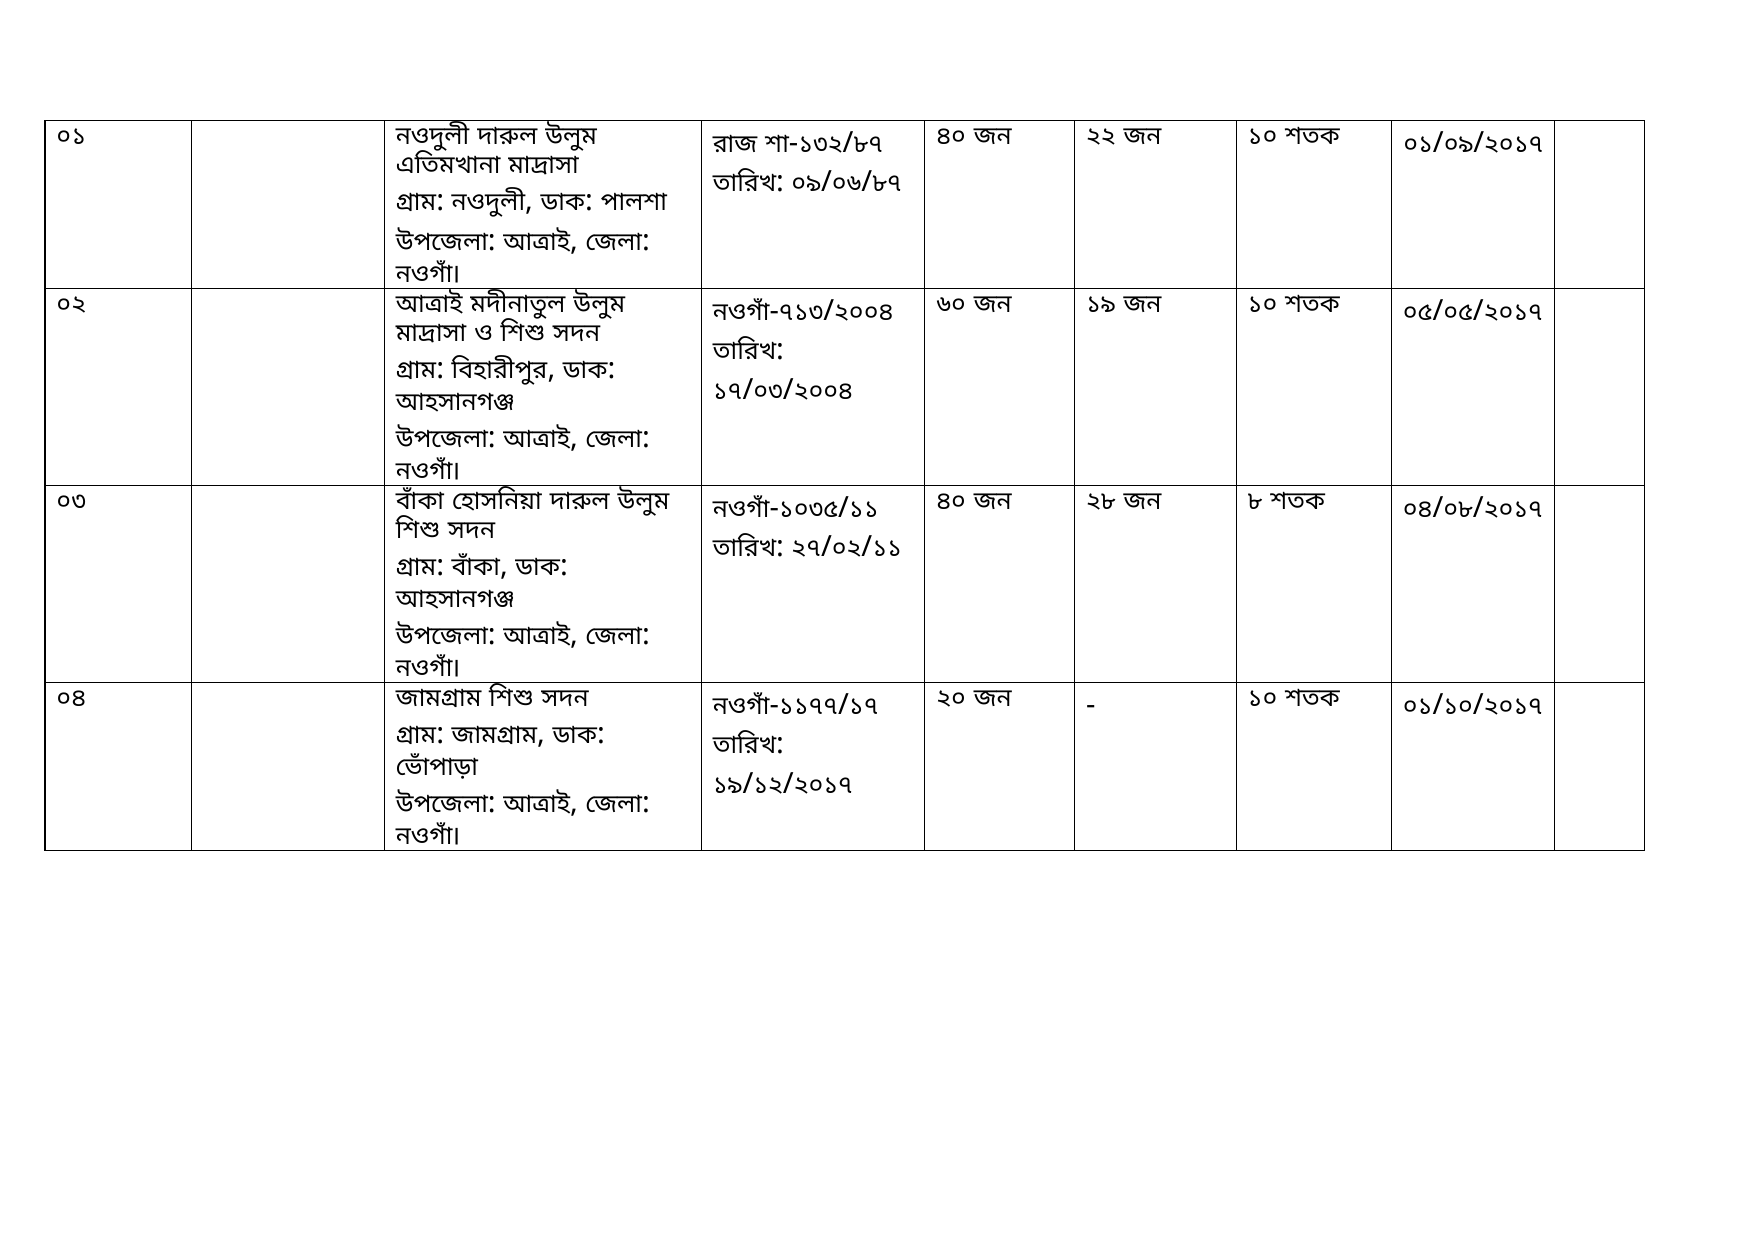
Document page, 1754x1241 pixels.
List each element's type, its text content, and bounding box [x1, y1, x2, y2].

table_cell ২২ জন [1075, 121, 1236, 288]
table_cell রাজ শা-১৩২/৮৭ তারিখ: ০৯/০৬/৮৭ [702, 121, 924, 288]
table_cell [1555, 486, 1644, 682]
table_cell ১০ শতক [1237, 289, 1391, 485]
table_cell - [1075, 683, 1236, 850]
table_cell ০৩ [46, 486, 191, 682]
table_cell ০৫/০৫/২০১৭ [1392, 289, 1554, 485]
table_cell ৬০ জন [925, 289, 1074, 485]
table_cell ১৯ জন [1075, 289, 1236, 485]
table_cell [192, 289, 384, 485]
table_cell ০৪/০৮/২০১৭ [1392, 486, 1554, 682]
table_cell [1555, 121, 1644, 288]
table_cell [1555, 683, 1644, 850]
table_cell ০১/১০/২০১৭ [1392, 683, 1554, 850]
table_cell নওদুলী দারুল উলুম এতিমখানা মাদ্রাসা গ্রাম: নওদুলী, ডাক: পালশা উপজেলা: আত্রাই, জেলা: নওগাঁ। [385, 121, 701, 288]
table_cell [192, 121, 384, 288]
table_cell [192, 683, 384, 850]
table_cell ১০ শতক [1237, 683, 1391, 850]
table_cell [1555, 289, 1644, 485]
table_cell নওগাঁ-১১৭৭/১৭ তারিখ: ১৯/১২/২০১৭ [702, 683, 924, 850]
table_cell নওগাঁ-৭১৩/২০০৪ তারিখ: ১৭/০৩/২০০৪ [702, 289, 924, 485]
table_cell জামগ্রাম শিশু সদন গ্রাম: জামগ্রাম, ডাক: ভোঁপাড়া উপজেলা: আত্রাই, জেলা: নওগাঁ। [385, 683, 701, 850]
table_cell ০২ [46, 289, 191, 485]
table_cell ৪০ জন [925, 121, 1074, 288]
table_cell ০১/০৯/২০১৭ [1392, 121, 1554, 288]
table_cell ০৪ [46, 683, 191, 850]
table_cell ৮ শতক [1237, 486, 1391, 682]
table_cell ২০ জন [925, 683, 1074, 850]
table_cell ১০ শতক [1237, 121, 1391, 288]
table_cell আত্রাই মদীনাতুল উলুম মাদ্রাসা ও শিশু সদন গ্রাম: বিহারীপুর, ডাক: আহসানগঞ্জ উপজেলা: আত্রাই, জেলা: নওগাঁ। [385, 289, 701, 485]
table_cell বাঁকা হোসনিয়া দারুল উলুম শিশু সদন গ্রাম: বাঁকা, ডাক: আহসানগঞ্জ উপজেলা: আত্রাই, জেলা: নওগাঁ। [385, 486, 701, 682]
table_cell ৪০ জন [925, 486, 1074, 682]
table_cell ২৮ জন [1075, 486, 1236, 682]
table_cell নওগাঁ-১০৩৫/১১ তারিখ: ২৭/০২/১১ [702, 486, 924, 682]
table_cell ০১ [46, 121, 191, 288]
table_cell [192, 486, 384, 682]
